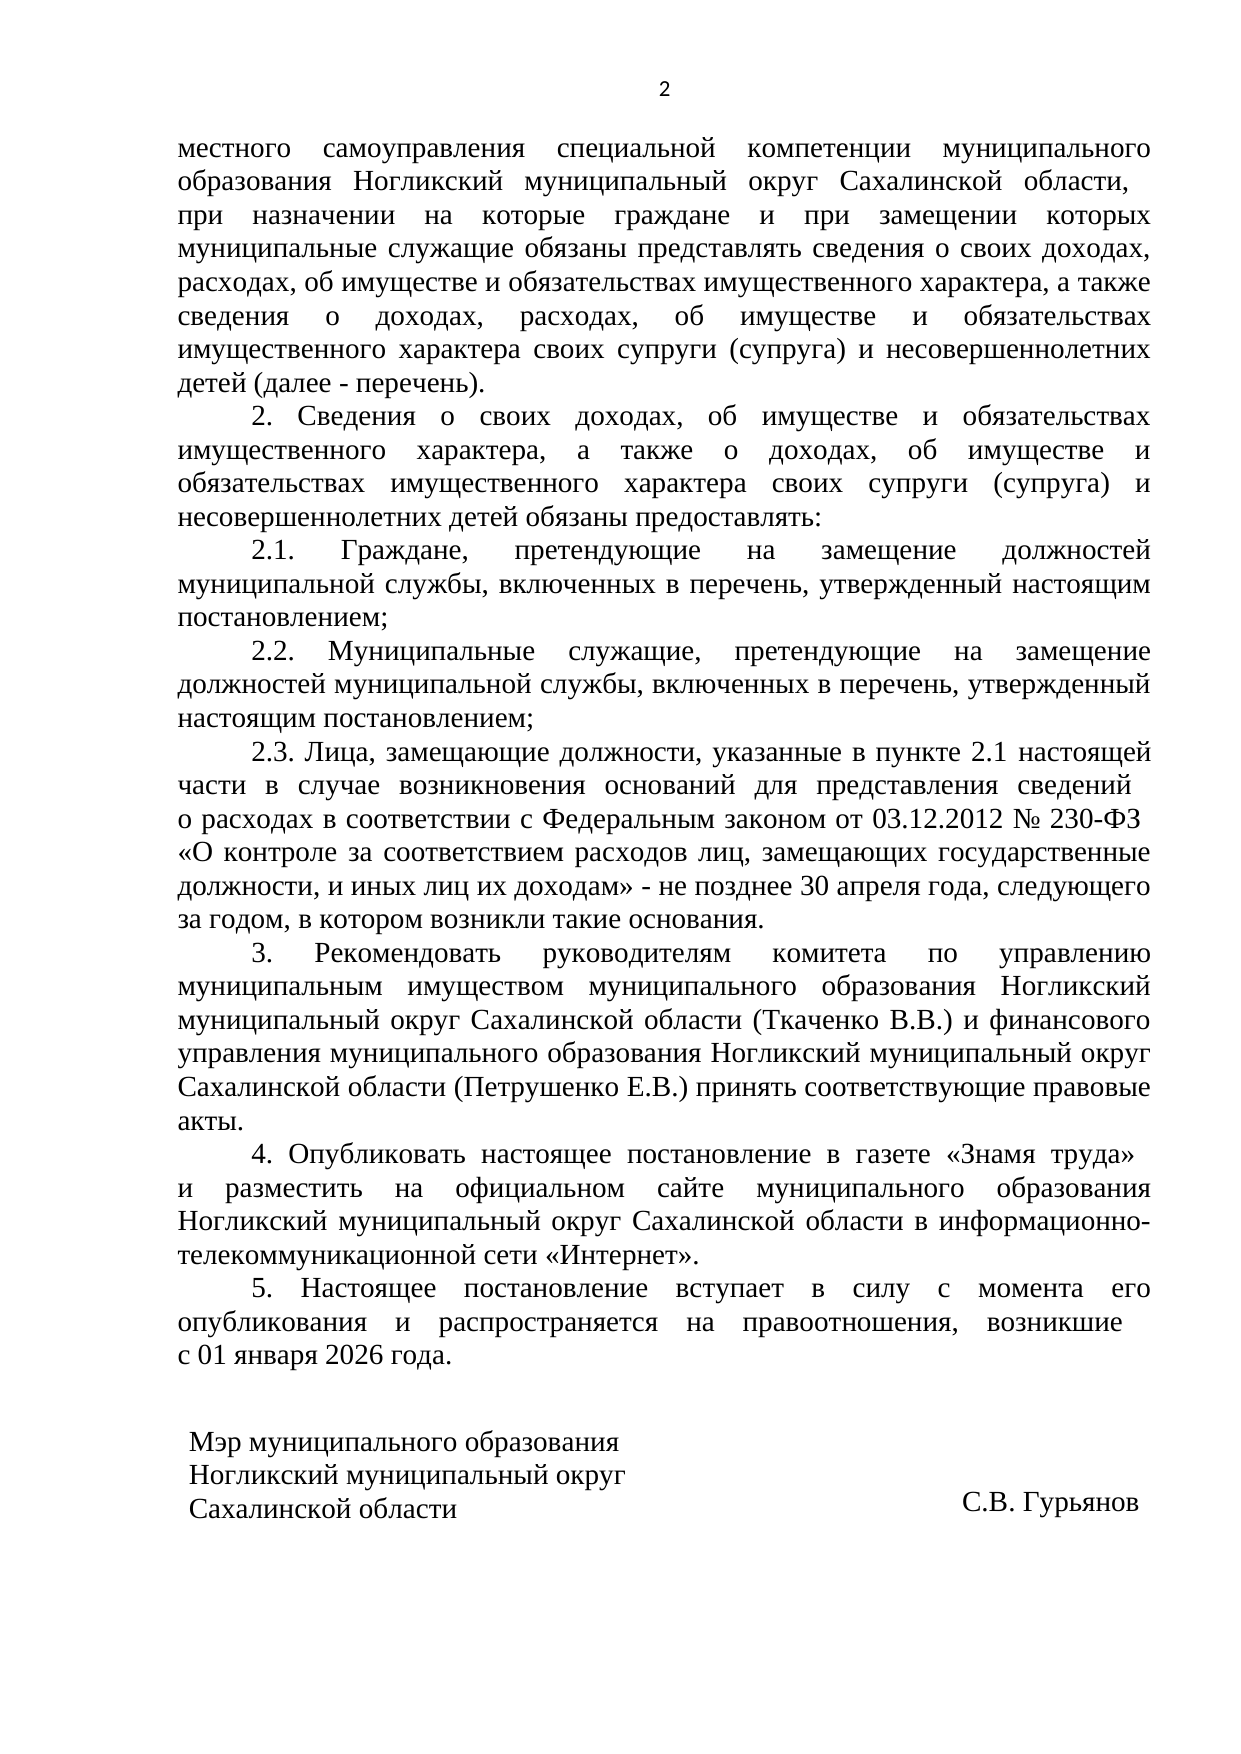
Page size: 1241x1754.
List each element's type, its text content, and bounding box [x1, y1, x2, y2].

text 4. Опубликовать настоящее постановление в газете «Знамя труда» и разместить на официальном сайте муниципального образования Ногликский муниципальный округ Сахалинской области в информационно-телекоммуникационной сети «Интернет». [177, 1136, 1152, 1270]
text 2. Сведения о своих доходах, об имуществе и обязательствах имущественного характера, а также о доходах, об имуществе и обязательствах имущественного характера своих супруги (супруга) и несовершеннолетних детей обязаны предоставлять: [177, 398, 1152, 532]
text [177, 130, 1152, 398]
text 2.2. Муниципальные служащие, претендующие на замещение должностей муниципальной службы, включенных в перечень, утвержденный настоящим постановлением; [177, 633, 1152, 734]
table_header Мэр муниципального образования Ногликский муниципальный округ Сахалинской области [177, 1424, 664, 1524]
text 5. Настоящее постановление вступает в силу с момента его опубликования и распространяется на правоотношения, возникшие с 01 января 2026 года. [177, 1270, 1152, 1371]
table_header С.В. Гурьянов [664, 1424, 1151, 1524]
text 3. Рекомендовать руководителям комитета по управлению муниципальным имуществом муниципального образования Ногликский муниципальный округ Сахалинской области (Ткаченко В.В.) и финансового управления муниципального образования Ногликский муниципальный округ Сахалинской области (Петрушенко Е.В.) принять соответствующие правовые акты. [177, 935, 1152, 1136]
text 2.1. Граждане, претендующие на замещение должностей муниципальной службы, включенных в перечень, утвержденный настоящим постановлением; [177, 532, 1152, 633]
text 2.3. Лица, замещающие должности, указанные в пункте 2.1 настоящей части в случае возникновения оснований для представления сведений о расходах в соответствии с Федеральным законом от 03.12.2012 № 230-ФЗ «О контроле за соответствием расходов лиц, замещающих государственные должности, и иных лиц их доходам» - не позднее 30 апреля года, следующего за годом, в котором возникли такие основания. [177, 734, 1152, 935]
